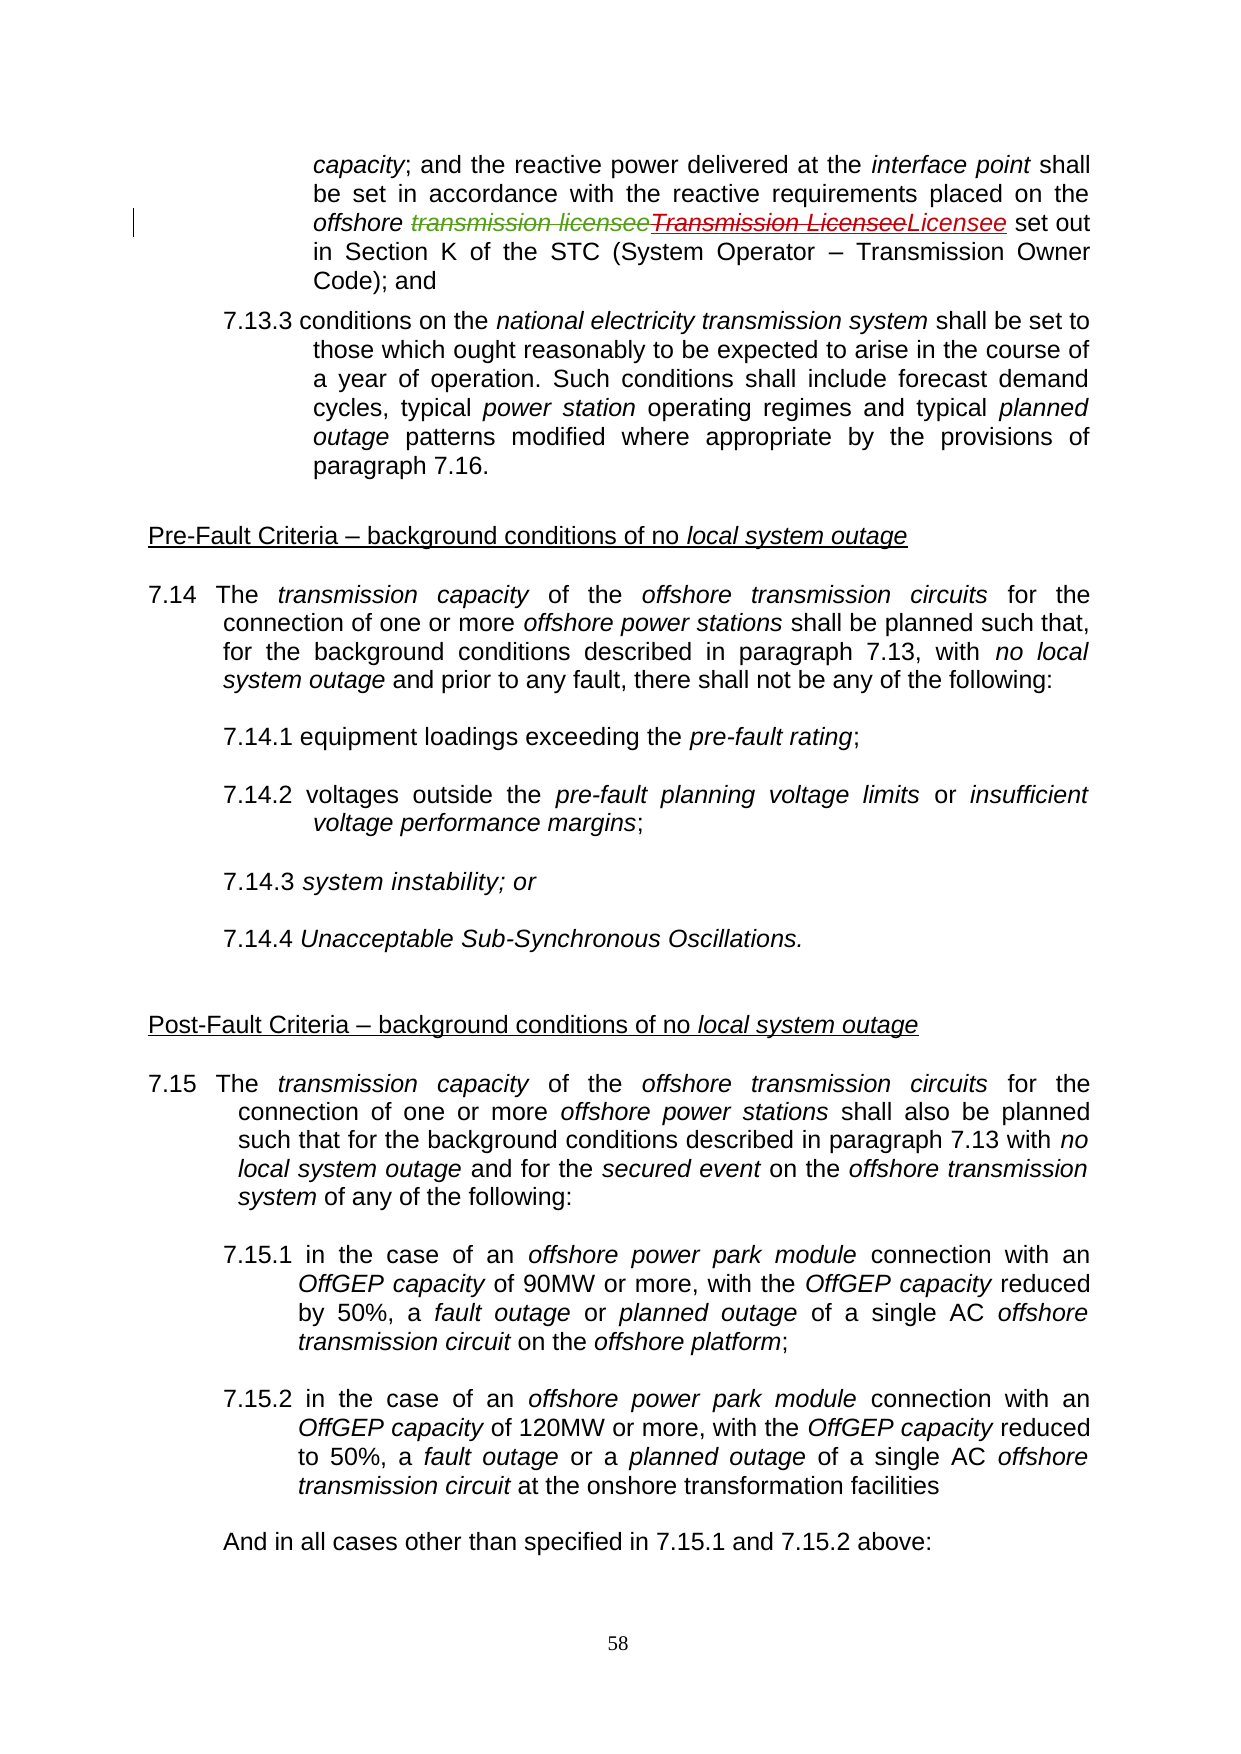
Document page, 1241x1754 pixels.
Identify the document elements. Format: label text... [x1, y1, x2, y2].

text And in all cases other than specified in 7.15.1 and 7.15.2 above: [223, 1528, 1098, 1556]
text 7.14.4 Unacceptable Sub-Synchronous Oscillations. [223, 924, 1098, 953]
text Pre-Fault Criteria – background conditions of no local system outage [148, 521, 1098, 551]
text 7.14 The transmission capacity of the offshore transmission circuits for the connection of one or more offshore power stations shall be planned such that, for the background conditions described in paragraph 7.13, with no local system outage and prior to any fault, there shall not be any of the following: [148, 581, 1091, 694]
text 7.14.2 voltages outside the pre-fault planning voltage limits or insufficient voltage performance margins; [223, 781, 1091, 837]
text 7.14.1 equipment loadings exceeding the pre-fault rating; [223, 723, 1098, 751]
text Post-Fault Criteria – background conditions of no local system outage [148, 1010, 1098, 1039]
text 7.14.3 system instability; or [223, 868, 1098, 896]
text 7.15 The transmission capacity of the offshore transmission circuits for the connection of one or more offshore power stations shall also be planned such that for the background conditions described in paragraph 7.13 with no local system outage and for the secured event on the offshore transmission system of any of the following: [148, 1069, 1091, 1211]
text 7.15.1 in the case of an offshore power park module connection with an OffGEP capacity of 90MW or more, with the OffGEP capacity reduced by 50%, a fault outage or planned outage of a single AC offshore transmission circuit on the offshore platform; [223, 1241, 1091, 1356]
text capacity; and the reactive power delivered at the interface point shall be set in accordance with the reactive requirements placed on the offshore set out in Section K of the STC (System Operator – Transmission Owner Code); and [313, 151, 1091, 295]
text 7.13.3 conditions on the national electricity transmission system shall be set to those which ought reasonably to be expected to arise in the course of a year of operation. Such conditions shall include forecast demand cycles, typical power station operating regimes and typical planned outage patterns modified where appropriate by the provisions of paragraph 7.16. [223, 306, 1091, 480]
text 7.15.2 in the case of an offshore power park module connection with an OffGEP capacity of 120MW or more, with the OffGEP capacity reduced to 50%, a fault outage or a planned outage of a single AC offshore transmission circuit at the onshore transformation facilities [223, 1384, 1091, 1500]
